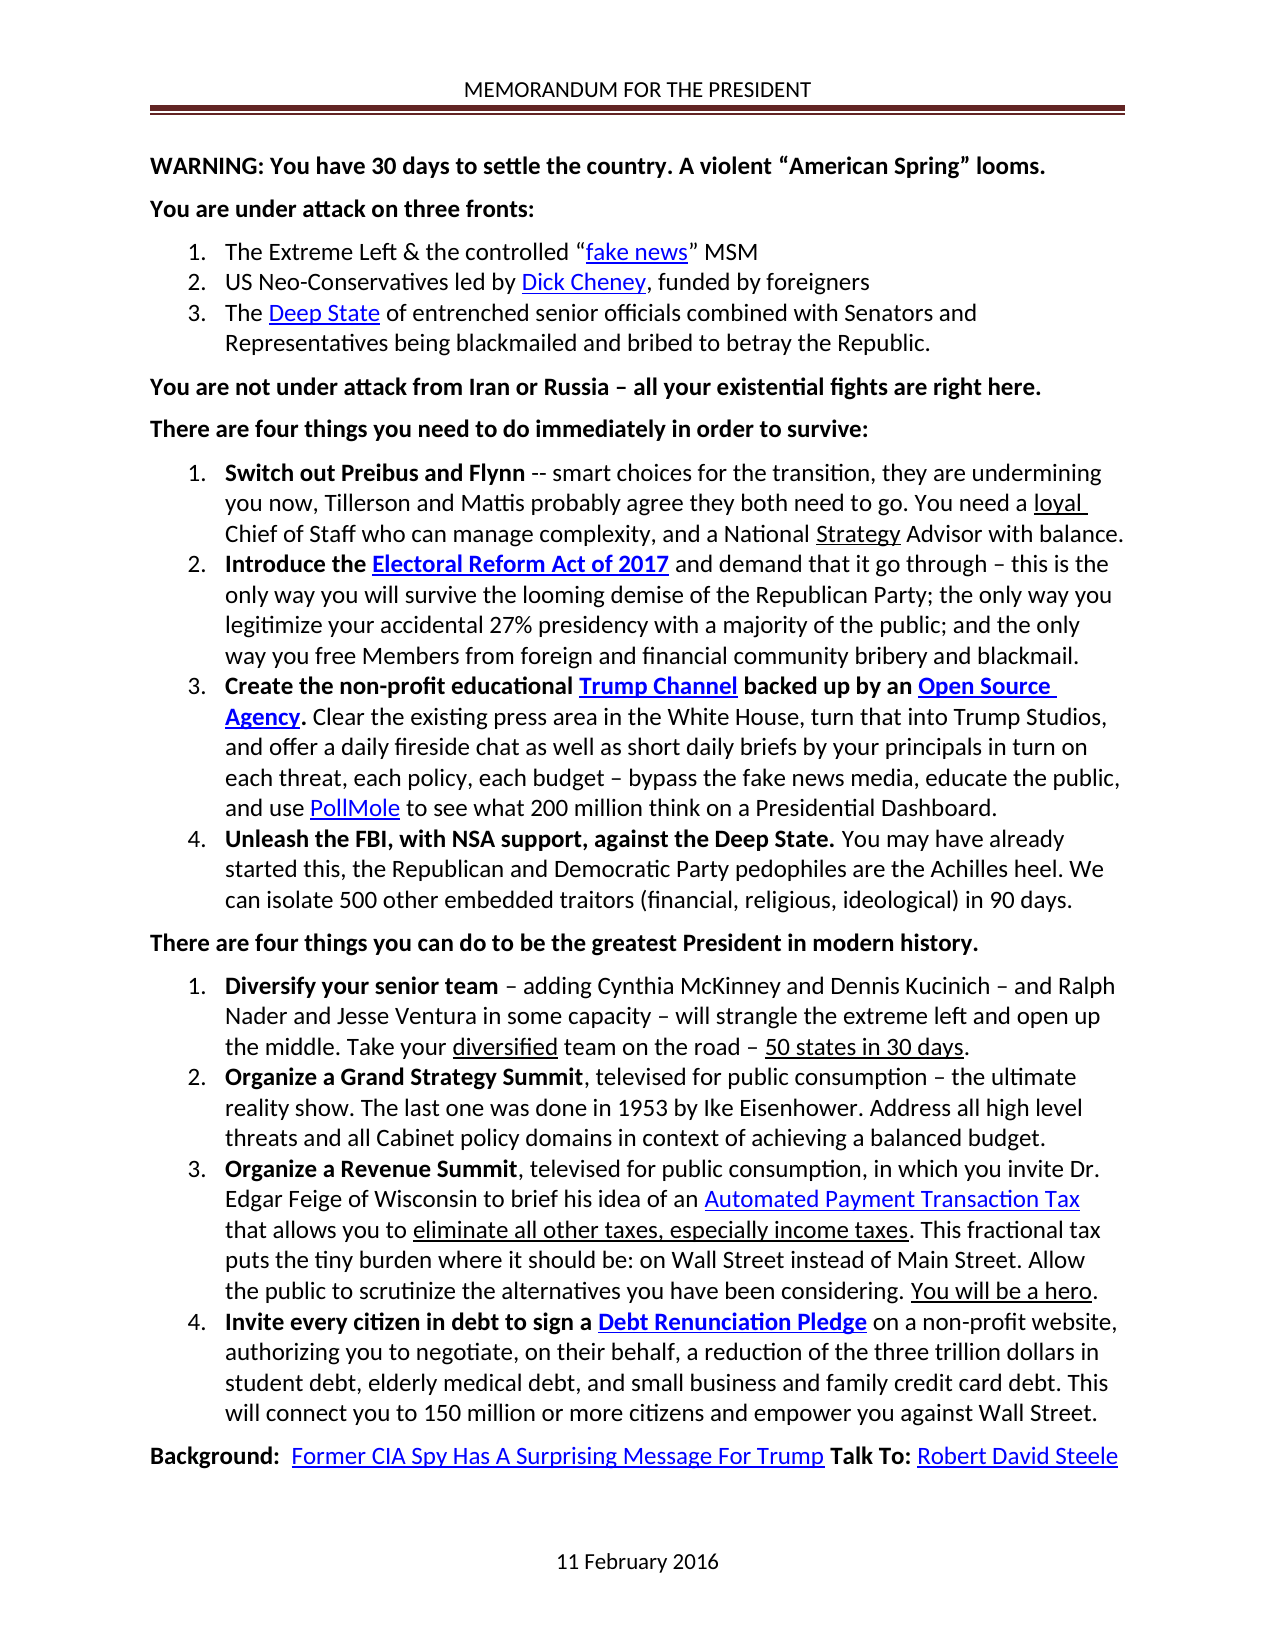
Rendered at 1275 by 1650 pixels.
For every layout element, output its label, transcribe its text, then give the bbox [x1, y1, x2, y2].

list Create the non-profit educational Trump Channel backed up by an Open Source Agency. Clear the existing press area in the White House, turn that into Trump Studios, and offer a daily fireside chat as well as short daily briefs by your principals in turn on each threat, each policy, each budget – bypass the fake news media, educate the public, and use PollMole to see what 200 million think on a Presidential Dashboard. [187, 670, 1125, 823]
text WARNING: You have 30 days to settle the country. A violent “American Spring” looms. [150, 150, 1125, 181]
text You are under attack on three fronts: [150, 193, 1125, 223]
list Organize a Revenue Summit, televised for public consumption, in which you invite Dr. Edgar Feige of Wisconsin to brief his idea of an Automated Payment Transaction Tax that allows you to eliminate all other taxes, especially income taxes. This fractional tax puts the tiny burden where it should be: on Wall Street instead of Main Street. Allow the public to scrutinize the alternatives you have been considering. You will be a hero. [187, 1153, 1125, 1306]
list The Deep State of entrenched senior officials combined with Senators and Representatives being blackmailed and bribed to betray the Republic. [187, 297, 1125, 358]
list Unleash the FBI, with NSA support, against the Deep State. You may have already started this, the Republican and Democratic Party pedophiles are the Achilles heel. We can isolate 500 other embedded traitors (financial, religious, ideological) in 90 days. [187, 823, 1125, 914]
text There are four things you can do to be the greatest President in modern history. [150, 927, 1125, 957]
text There are four things you need to do immediately in order to survive: [150, 414, 1125, 444]
list US Neo-Conservatives led by Dick Cheney, funded by foreigners [187, 267, 1125, 297]
list Diversify your senior team – adding Cynthia McKinney and Dennis Kucinich – and Ralph Nader and Jesse Ventura in some capacity – will strangle the extreme left and open up the middle. Take your diversified team on the road – 50 states in 30 days. [187, 970, 1125, 1062]
list Introduce the Electoral Reform Act of 2017 and demand that it go through – this is the only way you will survive the looming demise of the Republican Party; the only way you legitimize your accidental 27% presidency with a majority of the public; and the only way you free Members from foreign and financial community bribery and blackmail. [187, 548, 1125, 670]
text Background: Former CIA Spy Has A Surprising Message For Trump Talk To: Robert David Steele [150, 1440, 1125, 1471]
list Organize a Grand Strategy Summit, televised for public consumption – the ultimate reality show. The last one was done in 1953 by Ike Eisenhower. Address all high level threats and all Cabinet policy domains in context of achieving a balanced budget. [187, 1062, 1125, 1153]
list Invite every citizen in debt to sign a Debt Renunciation Pledge on a non-profit website, authorizing you to negotiate, on their behalf, a reduction of the three trillion dollars in student debt, elderly medical debt, and small business and family credit card debt. This will connect you to 150 million or more citizens and empower you against Wall Street. [187, 1306, 1125, 1428]
text You are not under attack from Iran or Russia – all your existential fights are right here. [150, 371, 1125, 401]
list Switch out Preibus and Flynn -- smart choices for the transition, they are undermining you now, Tillerson and Mattis probably agree they both need to go. You need a loyal Chief of Staff who can manage complexity, and a National Strategy Advisor with balance. [187, 457, 1125, 548]
list The Extreme Left & the controlled “fake news” MSM [187, 236, 1125, 267]
